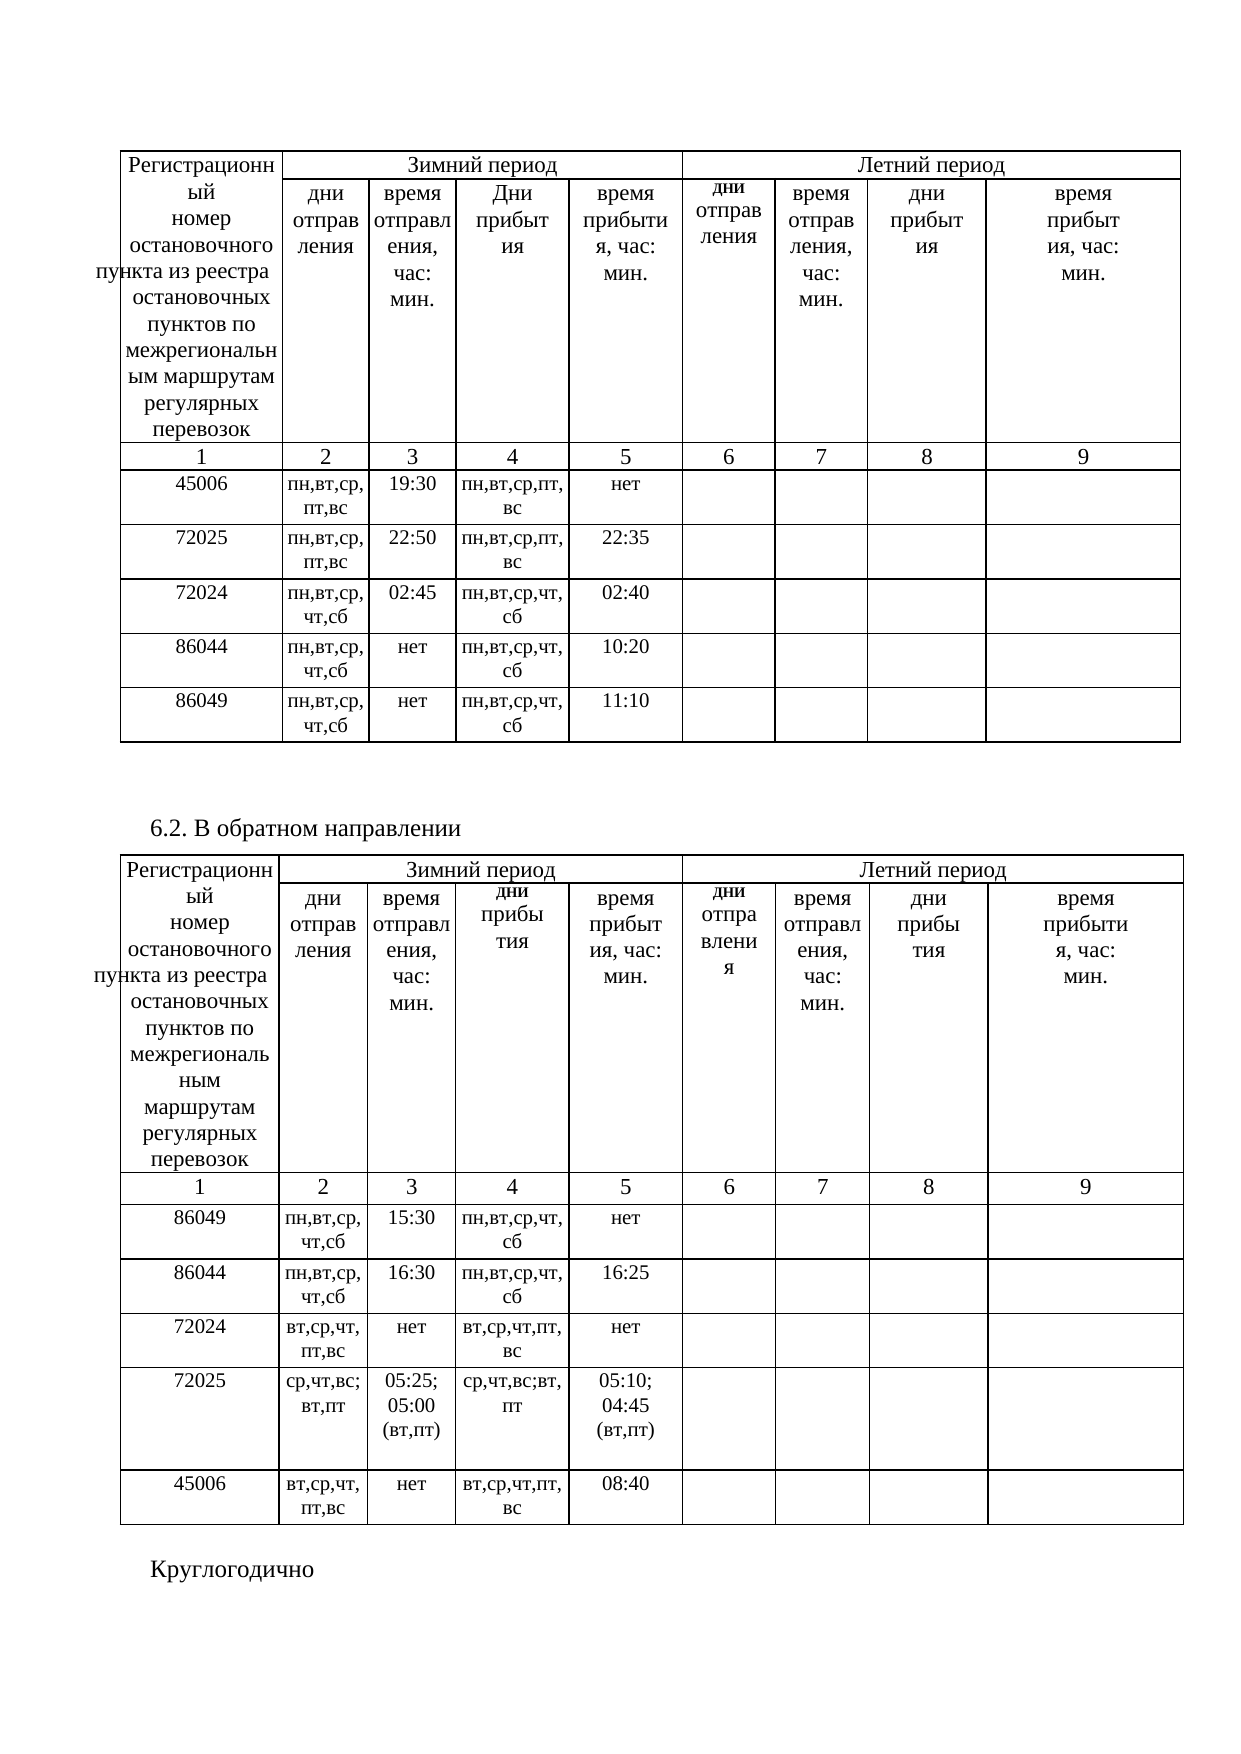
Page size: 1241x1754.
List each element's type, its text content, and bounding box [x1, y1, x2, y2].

table_cell 02:40 [570, 580, 682, 632]
table_cell пн,вт,ср,чт,сб [456, 1205, 568, 1258]
table_cell [776, 525, 867, 578]
table_cell [776, 1314, 869, 1367]
table_cell время отправл ения, час: мин. [368, 884, 455, 1172]
table_cell [683, 1205, 775, 1258]
table_cell [870, 1368, 987, 1469]
table_cell 10:20 [570, 634, 682, 687]
table_cell [870, 1314, 987, 1367]
table_cell 86044 [121, 1260, 278, 1312]
table_cell пн,вт,ср,пт,вс [283, 525, 368, 578]
table_cell [989, 1368, 1183, 1469]
table_cell 3 [370, 443, 455, 469]
table_cell пн,вт,ср,чт,сб [280, 1260, 367, 1312]
table_cell ДНИ отправ ления [683, 180, 774, 441]
table_cell [683, 1314, 775, 1367]
table_cell [683, 688, 774, 741]
table_cell нет [368, 1471, 455, 1524]
table_cell время отправл ения, час: мин. [370, 180, 455, 441]
table_header Зимний период [283, 152, 682, 178]
table_cell дни прибыт ия [868, 180, 985, 441]
table_cell 3 [368, 1173, 455, 1204]
table_cell 02:45 [370, 580, 455, 632]
table_cell [870, 1205, 987, 1258]
table_cell пн,вт,ср,чт,сб [457, 580, 568, 632]
table_cell 5 [570, 1173, 682, 1204]
table_cell [870, 1260, 987, 1312]
table_header Летний период [683, 152, 1180, 178]
table_cell [776, 634, 867, 687]
table_cell ДНИ отпра влени я [683, 884, 775, 1172]
table_cell 45006 [121, 471, 282, 524]
table_cell [683, 471, 774, 524]
table_cell дни прибы тия [870, 884, 987, 1172]
table_cell [989, 1471, 1183, 1524]
table_cell вт,ср,чт,пт,вс [456, 1471, 568, 1524]
table_cell пн,вт,ср,чт,сб [457, 688, 568, 741]
table_cell 8 [868, 443, 985, 469]
table_cell 86044 [121, 634, 282, 687]
table_cell пн,вт,ср,пт,вс [457, 471, 568, 524]
table_cell [868, 634, 985, 687]
table_cell 2 [280, 1173, 367, 1204]
table_cell Дни прибыт ия [457, 180, 568, 441]
table_cell 16:25 [570, 1260, 682, 1312]
table_cell нет [570, 471, 682, 524]
table_cell время прибыти я, час: мин. [570, 180, 682, 441]
table_cell 05:10; 04:45 (вт,пт) [570, 1368, 682, 1469]
table_cell [683, 1471, 775, 1524]
table_cell 4 [457, 443, 568, 469]
table_cell 11:10 [570, 688, 682, 741]
table_cell [776, 1205, 869, 1258]
table_cell дни отправ ления [280, 884, 367, 1172]
table_header Летний период [683, 856, 1183, 882]
table_header Регистрационный номер остановочного пункта из реестра остановочных пунктов по межрегиональным маршрутам регулярных перевозок [121, 856, 278, 1172]
table_cell 9 [989, 1173, 1183, 1204]
table_cell нет [570, 1205, 682, 1258]
table_cell 19:30 [370, 471, 455, 524]
table_cell [776, 688, 867, 741]
table_cell 72025 [121, 525, 282, 578]
table_cell [870, 1471, 987, 1524]
table_cell вт,ср,чт,пт,вс [280, 1471, 367, 1524]
table_cell [989, 1205, 1183, 1258]
table_cell вт,ср,чт,пт,вс [280, 1314, 367, 1367]
table_cell нет [368, 1314, 455, 1367]
table_cell 16:30 [368, 1260, 455, 1312]
table_cell пн,вт,ср,чт,сб [283, 634, 368, 687]
table_cell вт,ср,чт,пт,вс [456, 1314, 568, 1367]
table_cell время прибыт ия, час: мин. [570, 884, 682, 1172]
table_header Регистрационный номер остановочного пункта из реестра остановочных пунктов по межрегиональным маршрутам регулярных перевозок [121, 152, 282, 441]
table_cell [868, 580, 985, 632]
table_cell [987, 525, 1180, 578]
table_cell [987, 471, 1180, 524]
table_cell 86049 [121, 688, 282, 741]
table_cell [989, 1314, 1183, 1367]
table_cell 5 [570, 443, 682, 469]
table_cell 4 [456, 1173, 568, 1204]
table_cell [987, 580, 1180, 632]
table_cell 86049 [121, 1205, 278, 1258]
table_cell время отправл ения, час: мин. [776, 884, 869, 1172]
table_cell 22:35 [570, 525, 682, 578]
table_cell 6 [683, 443, 774, 469]
table_cell нет [370, 688, 455, 741]
table_cell 45006 [121, 1471, 278, 1524]
table_cell ср,чт,вс;вт,пт [456, 1368, 568, 1469]
table_cell ДНИ прибы тия [456, 884, 568, 1172]
table_cell пн,вт,ср,чт,сб [283, 580, 368, 632]
table_cell пн,вт,ср,пт,вс [283, 471, 368, 524]
table_cell 15:30 [368, 1205, 455, 1258]
table_cell пн,вт,ср,чт,сб [456, 1260, 568, 1312]
table_cell 05:25; 05:00 (вт,пт) [368, 1368, 455, 1469]
table_cell 1 [121, 1173, 278, 1204]
table_cell [776, 1260, 869, 1312]
table_cell 7 [776, 1173, 869, 1204]
table_cell 72025 [121, 1368, 278, 1469]
table_cell время прибыти я, час: мин. [989, 884, 1183, 1172]
table_header Зимний период [280, 856, 682, 882]
table_cell [989, 1260, 1183, 1312]
table_cell пн,вт,ср,чт,сб [280, 1205, 367, 1258]
table_cell 7 [776, 443, 867, 469]
table_cell [776, 580, 867, 632]
table_cell дни отправ ления [283, 180, 368, 441]
table_cell [987, 688, 1180, 741]
table_cell 2 [283, 443, 368, 469]
table_cell [776, 471, 867, 524]
table_cell [683, 634, 774, 687]
table_cell нет [570, 1314, 682, 1367]
table_cell нет [370, 634, 455, 687]
table_cell [868, 471, 985, 524]
table_cell 72024 [121, 1314, 278, 1367]
table_cell время прибыт ия, час: мин. [987, 180, 1180, 441]
table_cell [683, 1260, 775, 1312]
table_cell 08:40 [570, 1471, 682, 1524]
text 6.2. В обратном направлении [150, 813, 1090, 842]
table_cell пн,вт,ср,чт,сб [283, 688, 368, 741]
table_cell 1 [121, 443, 282, 469]
table_cell 9 [987, 443, 1180, 469]
table_cell [683, 580, 774, 632]
table_cell [683, 1368, 775, 1469]
table_cell пн,вт,ср,чт,сб [457, 634, 568, 687]
table_cell [868, 525, 985, 578]
table_cell 8 [870, 1173, 987, 1204]
table_cell пн,вт,ср,пт,вс [457, 525, 568, 578]
table_cell 72024 [121, 580, 282, 632]
table_cell 6 [683, 1173, 775, 1204]
table_cell 22:50 [370, 525, 455, 578]
table_cell время отправ ления, час: мин. [776, 180, 867, 441]
table_cell [776, 1471, 869, 1524]
table_cell [987, 634, 1180, 687]
text Круглогодично [150, 1554, 1090, 1583]
table_cell [776, 1368, 869, 1469]
table_cell [683, 525, 774, 578]
table_cell ср,чт,вс;вт,пт [280, 1368, 367, 1469]
table_cell [868, 688, 985, 741]
